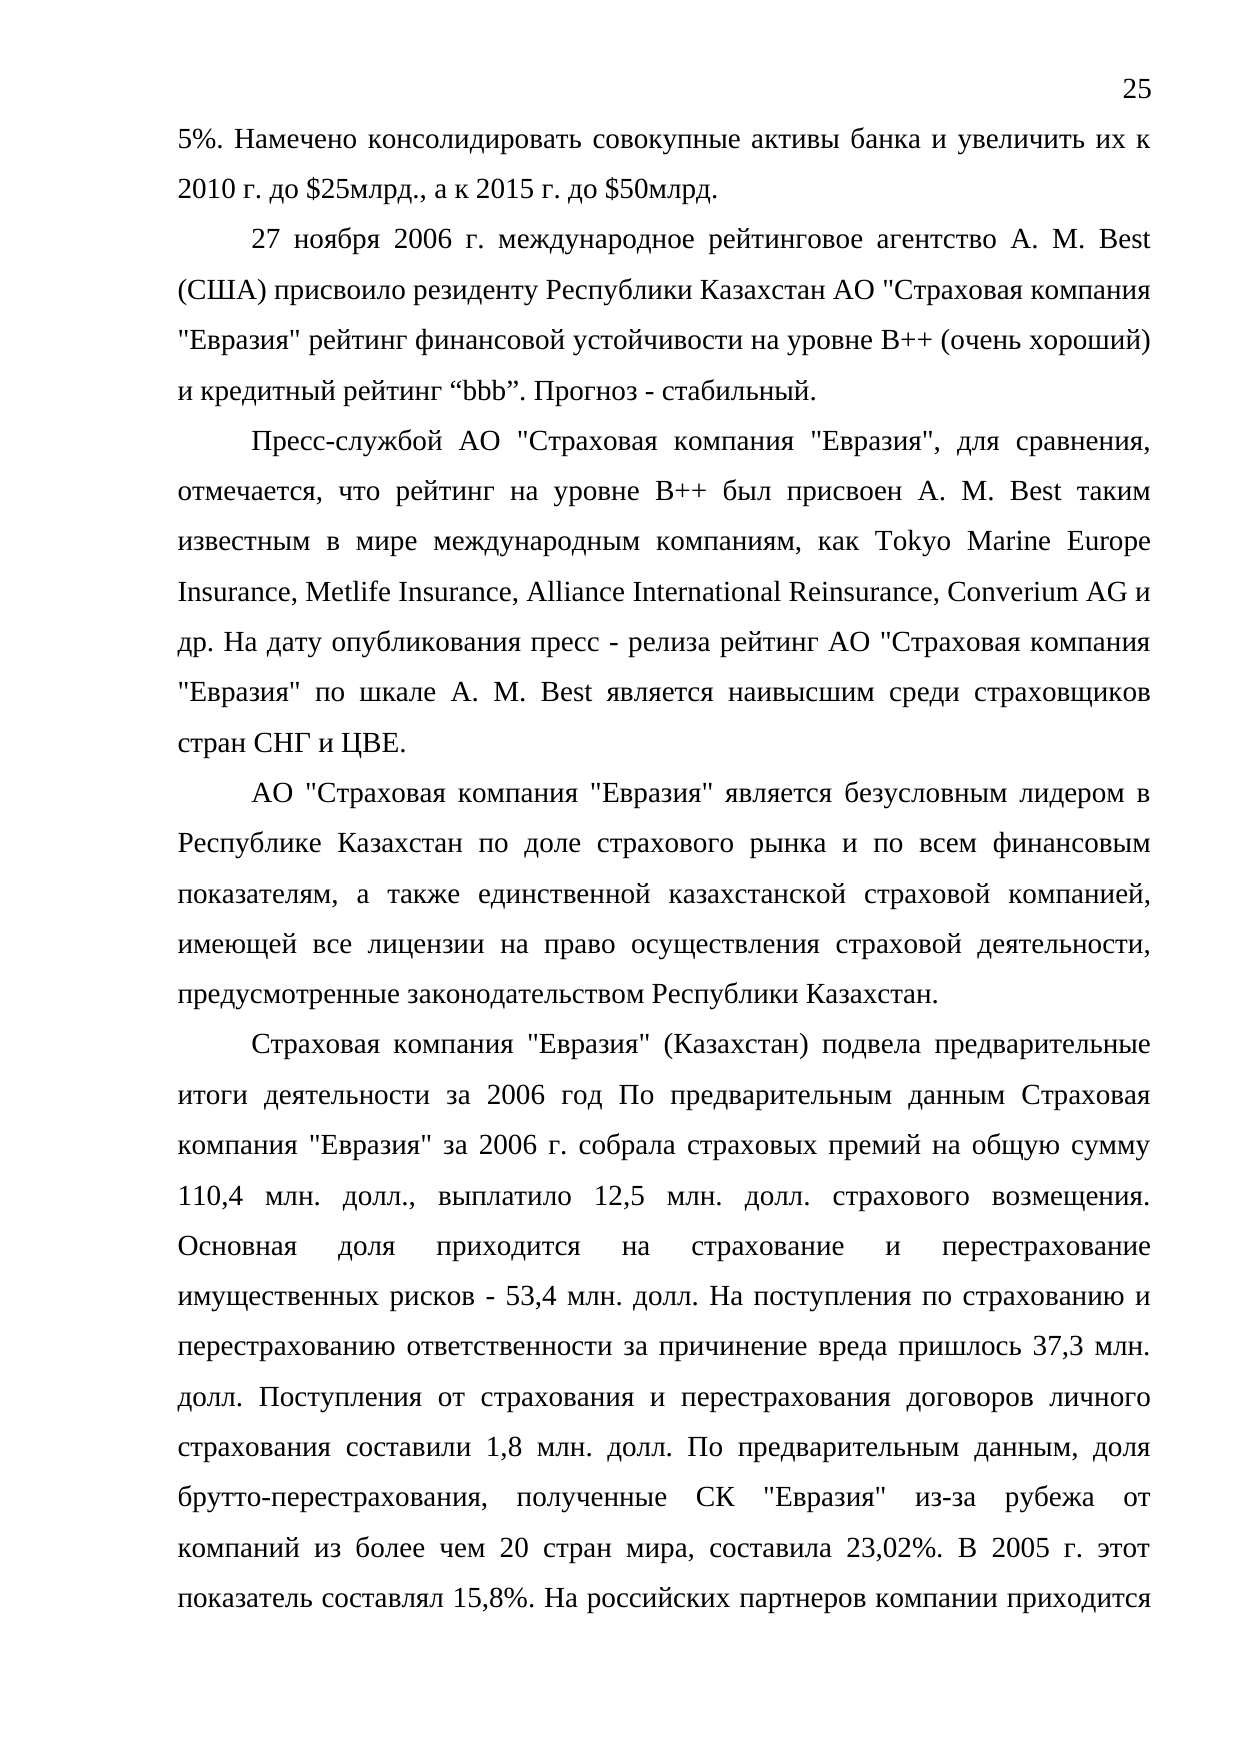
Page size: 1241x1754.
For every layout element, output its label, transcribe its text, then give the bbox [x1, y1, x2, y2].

text 27 ноября . международное рейтинговое агентство A. M. Best (США) присвоило резиденту Республики Казахстан АО "Страховая компания "Евразия" рейтинг финансовой устойчивости на уровне B++ (очень хороший) и кредитный рейтинг “bbb”. Прогноз - стабильный. [177, 222, 1152, 406]
text АО "Страховая компания "Евразия" является безусловным лидером в Республике Казахстан по доле страхового рынка и по всем финансовым показателям, а также единственной казахстанской страховой компанией, имеющей все лицензии на право осуществления страховой деятельности, предусмотренные законодательством Республики Казахстан. [177, 775, 1152, 1010]
text Пресс-службой АО "Страховая компания "Евразия", для сравнения, отмечается, что рейтинг на уровне B++ был присвоен A. M. Best таким известным в мире международным компаниям, как Tokyo Marine Europe Insurance, Metlife Insurance, Alliance International Reinsurance, Converium AG и др. На дату опубликования пресс - релиза рейтинг АО "Страховая компания "Евразия" по шкале A. M. Best является наивысшим среди страховщиков стран СНГ и ЦВЕ. [177, 423, 1152, 758]
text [177, 1027, 1152, 1614]
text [177, 121, 1152, 205]
